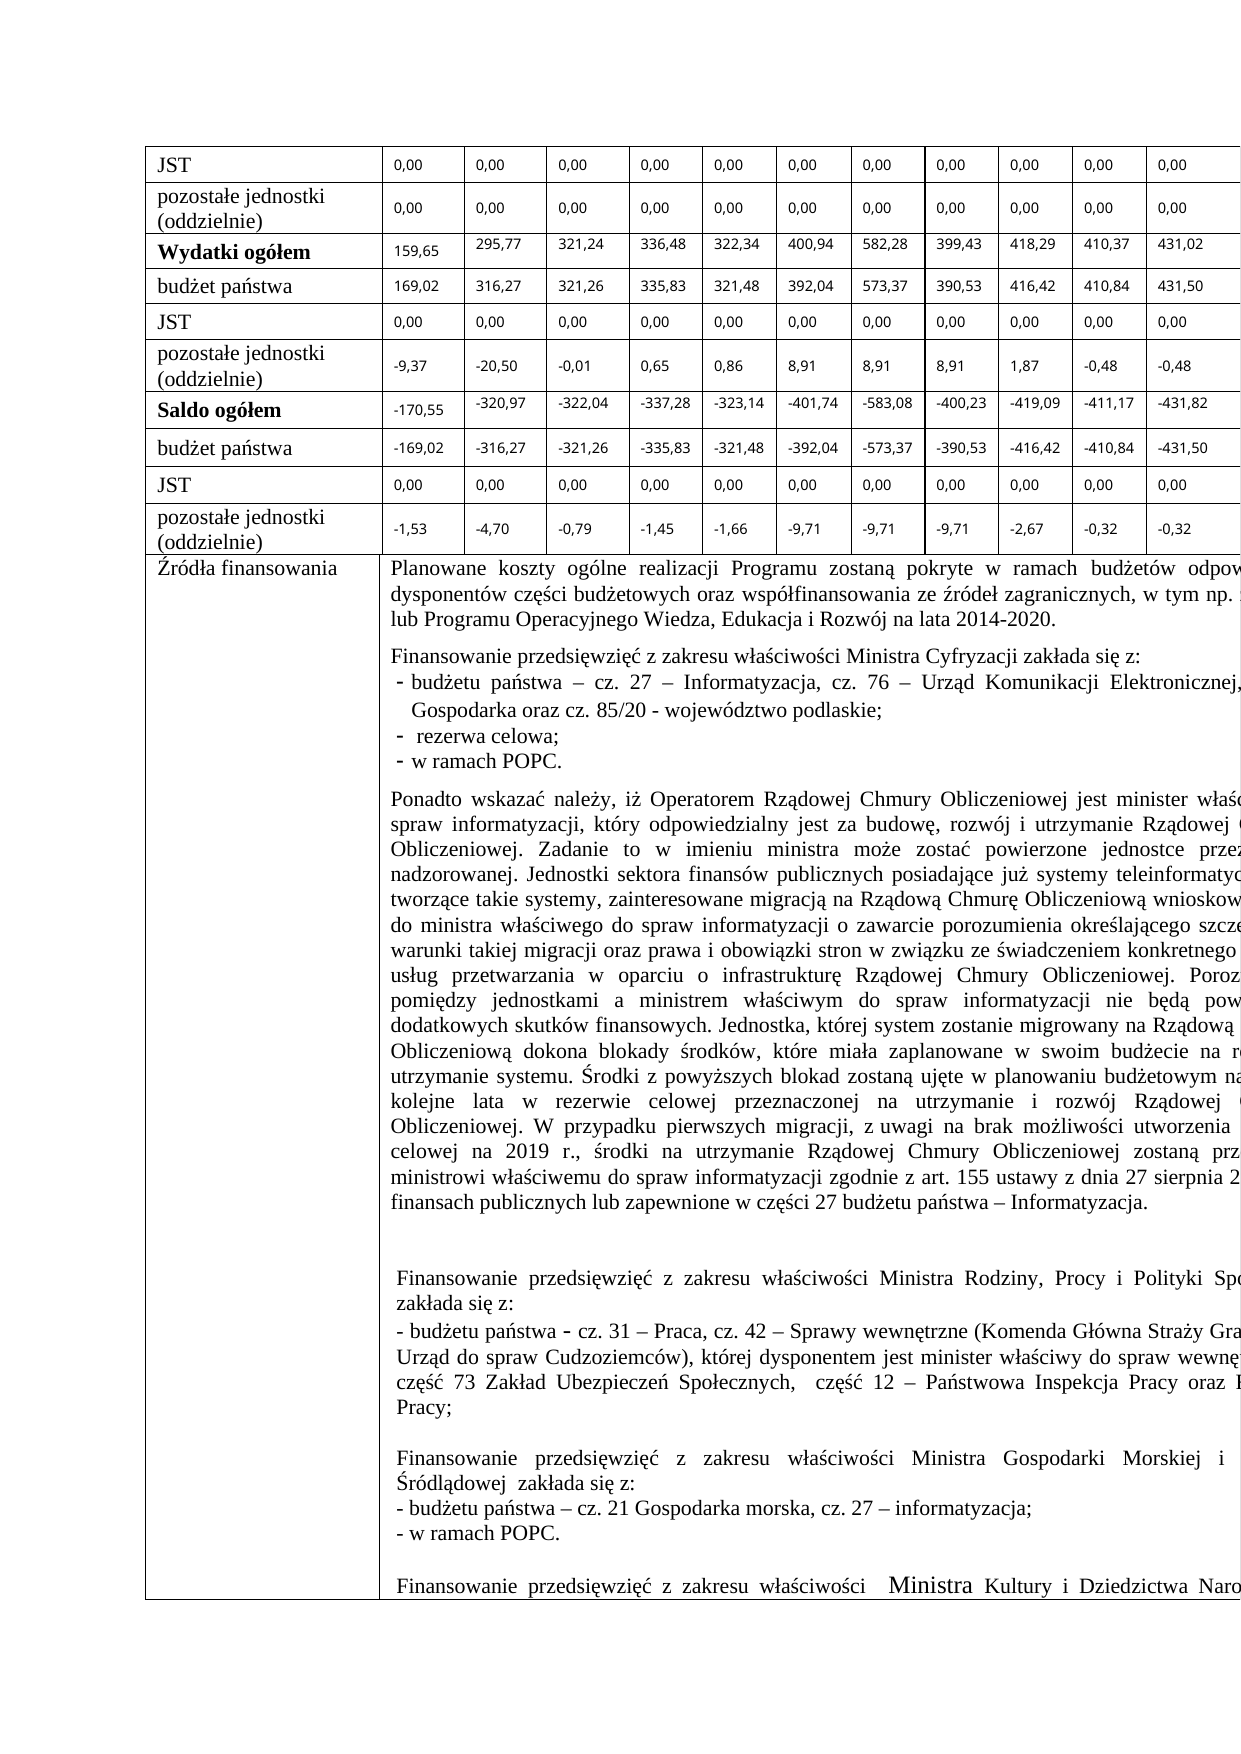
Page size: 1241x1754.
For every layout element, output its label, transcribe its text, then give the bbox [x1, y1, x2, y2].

table_cell -0,48 [1073, 340, 1146, 391]
table_cell pozostałe jednostki (oddzielnie) [146, 183, 382, 233]
table_cell Saldo ogółem [146, 392, 382, 428]
table_cell 0,00 [703, 467, 776, 503]
table_cell 169,02 [383, 269, 464, 303]
table_cell budżet państwa [146, 269, 382, 303]
table_cell pozostałe jednostki (oddzielnie) [146, 504, 382, 554]
table_cell -321,26 [547, 429, 629, 466]
table_cell -9,71 [852, 504, 924, 554]
table_cell -1,53 [383, 504, 464, 554]
table_cell 316,27 [465, 269, 546, 303]
table_cell -316,27 [465, 429, 546, 466]
table_cell 0,00 [383, 304, 464, 339]
table_cell 0,00 [383, 147, 464, 182]
table_cell -321,48 [703, 429, 776, 466]
table_cell 0,00 [1073, 183, 1146, 233]
table_cell -410,84 [1073, 429, 1146, 466]
table_cell -9,71 [777, 504, 851, 554]
table_cell 0,00 [999, 304, 1072, 339]
table_cell 0,00 [465, 183, 546, 233]
table_cell 159,65 [383, 234, 464, 268]
table_cell 0,00 [777, 147, 851, 182]
table_cell -0,48 [1147, 340, 1240, 391]
table_cell 0,00 [547, 467, 629, 503]
table_cell 0,00 [1147, 183, 1240, 233]
table_cell 410,37 [1073, 234, 1146, 268]
table_cell -0,01 [547, 340, 629, 391]
table_cell Źródła finansowania [146, 555, 379, 1599]
table_cell 0,00 [1147, 304, 1240, 339]
table_cell Wydatki ogółem [146, 234, 382, 268]
table_cell 416,42 [999, 269, 1072, 303]
table_cell JST [146, 147, 382, 182]
table_cell -322,04 [547, 392, 629, 428]
table_cell -401,74 [777, 392, 851, 428]
table_cell 418,29 [999, 234, 1072, 268]
table_cell 431,02 [1147, 234, 1240, 268]
table_cell 392,04 [777, 269, 851, 303]
table_cell 336,48 [630, 234, 702, 268]
table_cell -1,66 [703, 504, 776, 554]
table_cell -4,70 [465, 504, 546, 554]
table_cell 390,53 [926, 269, 998, 303]
table_cell 1,87 [999, 340, 1072, 391]
table_cell 0,00 [383, 183, 464, 233]
table_cell 0,00 [465, 304, 546, 339]
table_cell 410,84 [1073, 269, 1146, 303]
table_cell -320,97 [465, 392, 546, 428]
table_cell -335,83 [630, 429, 702, 466]
table_cell 0,00 [852, 183, 924, 233]
table_cell 0,00 [1073, 304, 1146, 339]
table_cell 0,00 [999, 147, 1072, 182]
table_cell 0,00 [630, 183, 702, 233]
table_cell 0,00 [465, 467, 546, 503]
table_cell 0,00 [777, 304, 851, 339]
table_cell 582,28 [852, 234, 924, 268]
table_cell -2,67 [999, 504, 1072, 554]
table_cell JST [146, 304, 382, 339]
table_cell -411,17 [1073, 392, 1146, 428]
table_cell 0,00 [703, 147, 776, 182]
table_cell 0,00 [926, 183, 998, 233]
table_cell 0,00 [465, 147, 546, 182]
table_cell -583,08 [852, 392, 924, 428]
table_cell -323,14 [703, 392, 776, 428]
table_cell 0,00 [1073, 467, 1146, 503]
table_cell -9,37 [383, 340, 464, 391]
table_cell 0,65 [630, 340, 702, 391]
table_cell -0,32 [1073, 504, 1146, 554]
table_cell 0,00 [1073, 147, 1146, 182]
table_cell 0,00 [630, 467, 702, 503]
table_cell -170,55 [383, 392, 464, 428]
table_cell 335,83 [630, 269, 702, 303]
table_cell -0,32 [1147, 504, 1240, 554]
table_cell 322,34 [703, 234, 776, 268]
table_cell 0,00 [630, 147, 702, 182]
table_cell 0,00 [547, 183, 629, 233]
table_cell 0,00 [777, 183, 851, 233]
table_cell 0,00 [630, 304, 702, 339]
table_cell 0,00 [926, 304, 998, 339]
table_cell 431,50 [1147, 269, 1240, 303]
table_cell 8,91 [852, 340, 924, 391]
table_cell 8,91 [926, 340, 998, 391]
table_cell 0,00 [852, 147, 924, 182]
table_cell 0,00 [852, 467, 924, 503]
table_cell -169,02 [383, 429, 464, 466]
table_cell 0,00 [703, 304, 776, 339]
table_cell 0,86 [703, 340, 776, 391]
table_cell -20,50 [465, 340, 546, 391]
table_cell 0,00 [926, 147, 998, 182]
table_cell -416,42 [999, 429, 1072, 466]
table_cell 321,48 [703, 269, 776, 303]
table_cell -337,28 [630, 392, 702, 428]
table_cell -9,71 [926, 504, 998, 554]
table_cell 0,00 [926, 467, 998, 503]
table_cell 295,77 [465, 234, 546, 268]
table_cell 0,00 [852, 304, 924, 339]
table_cell pozostałe jednostki (oddzielnie) [146, 340, 382, 391]
table_cell 0,00 [547, 304, 629, 339]
table_cell 8,91 [777, 340, 851, 391]
table_cell 321,26 [547, 269, 629, 303]
table_cell -390,53 [926, 429, 998, 466]
table_cell -0,79 [547, 504, 629, 554]
table_cell -400,23 [926, 392, 998, 428]
table_cell -573,37 [852, 429, 924, 466]
table_cell 0,00 [703, 183, 776, 233]
table_cell -392,04 [777, 429, 851, 466]
table_cell 573,37 [852, 269, 924, 303]
table_cell 0,00 [1147, 147, 1240, 182]
table_cell -431,82 [1147, 392, 1240, 428]
table_cell 399,43 [926, 234, 998, 268]
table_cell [380, 555, 1240, 1599]
table_cell -419,09 [999, 392, 1072, 428]
table_cell 0,00 [999, 467, 1072, 503]
table_cell -431,50 [1147, 429, 1240, 466]
table_cell budżet państwa [146, 429, 382, 466]
table_cell 400,94 [777, 234, 851, 268]
table_cell -1,45 [630, 504, 702, 554]
table_cell JST [146, 467, 382, 503]
table_cell 0,00 [1147, 467, 1240, 503]
table_cell 0,00 [777, 467, 851, 503]
table_cell 0,00 [547, 147, 629, 182]
table_cell 0,00 [999, 183, 1072, 233]
table_cell 0,00 [383, 467, 464, 503]
table_cell 321,24 [547, 234, 629, 268]
